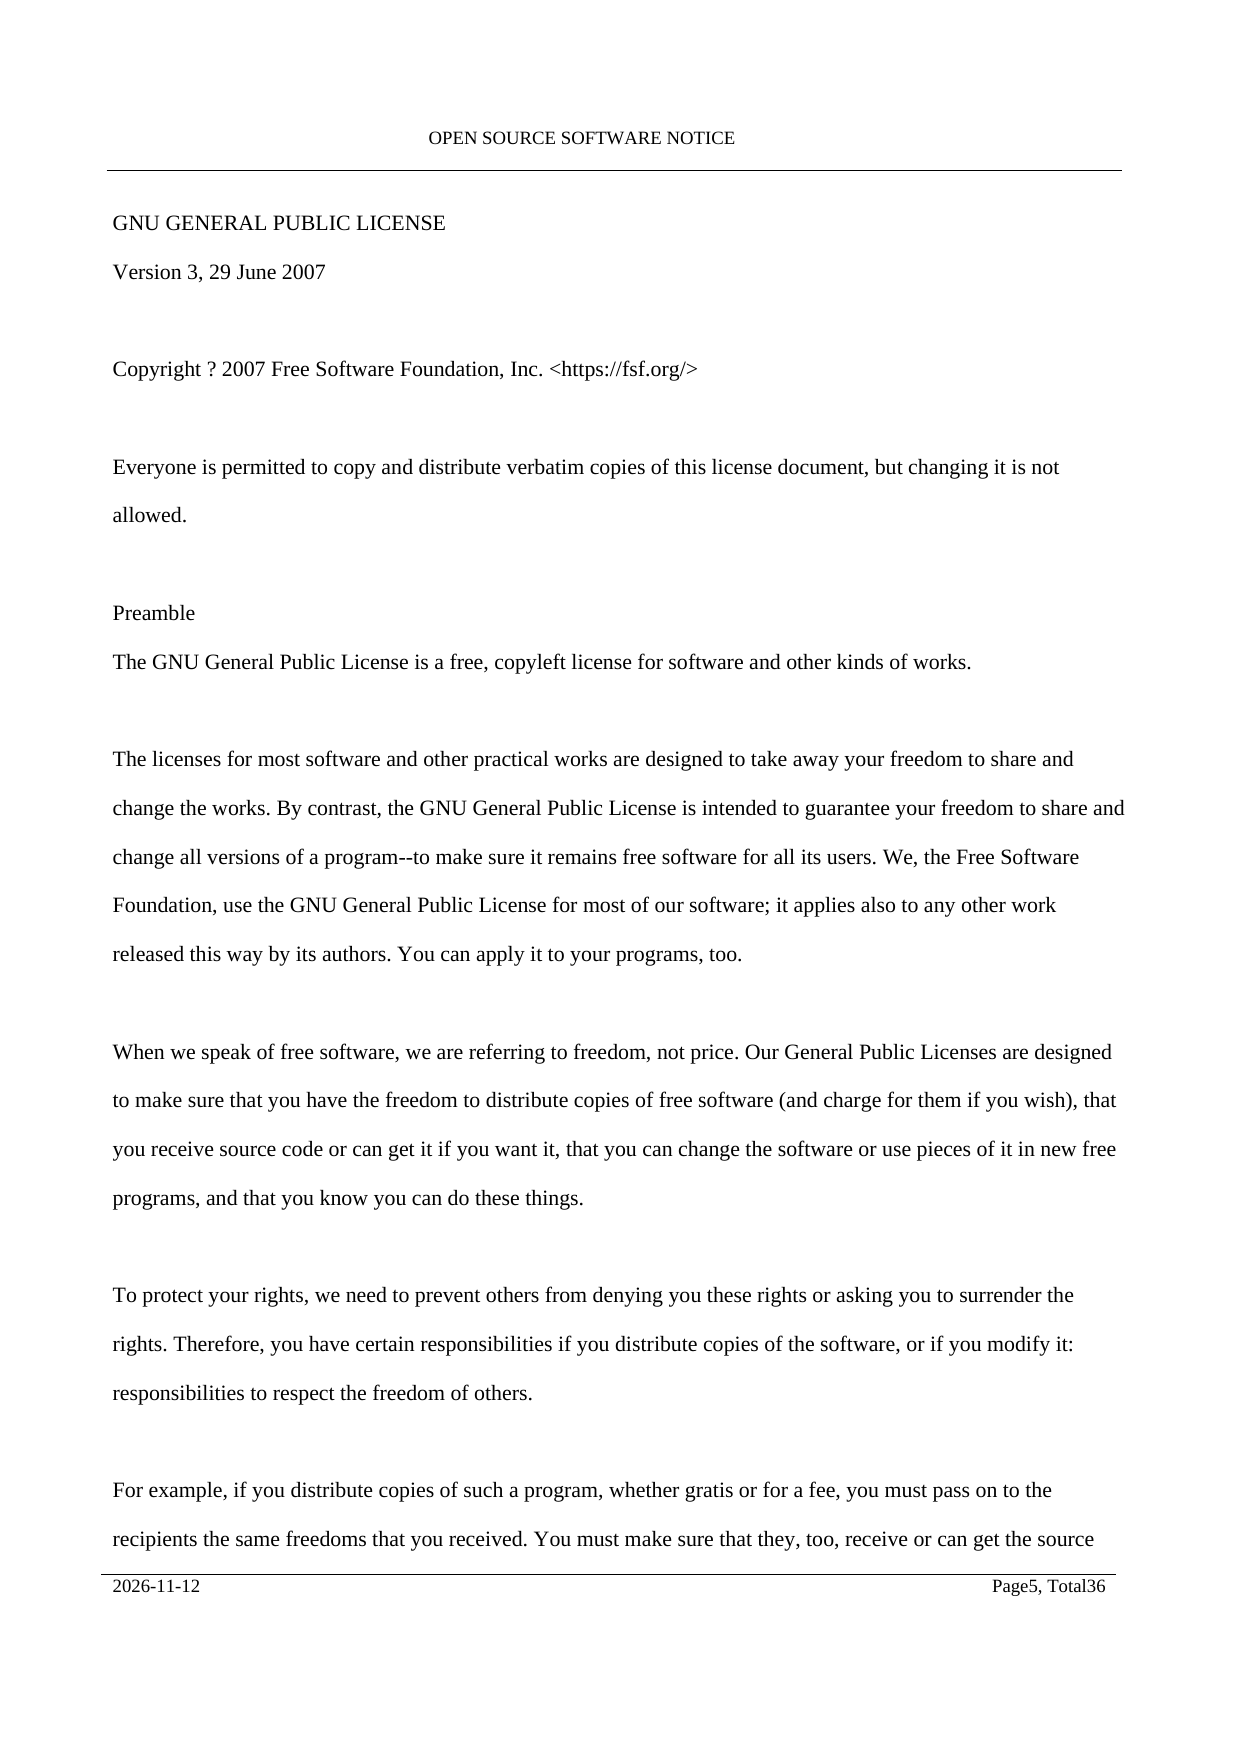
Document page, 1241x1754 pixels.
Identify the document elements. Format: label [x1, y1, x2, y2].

text [112, 206, 1128, 1555]
